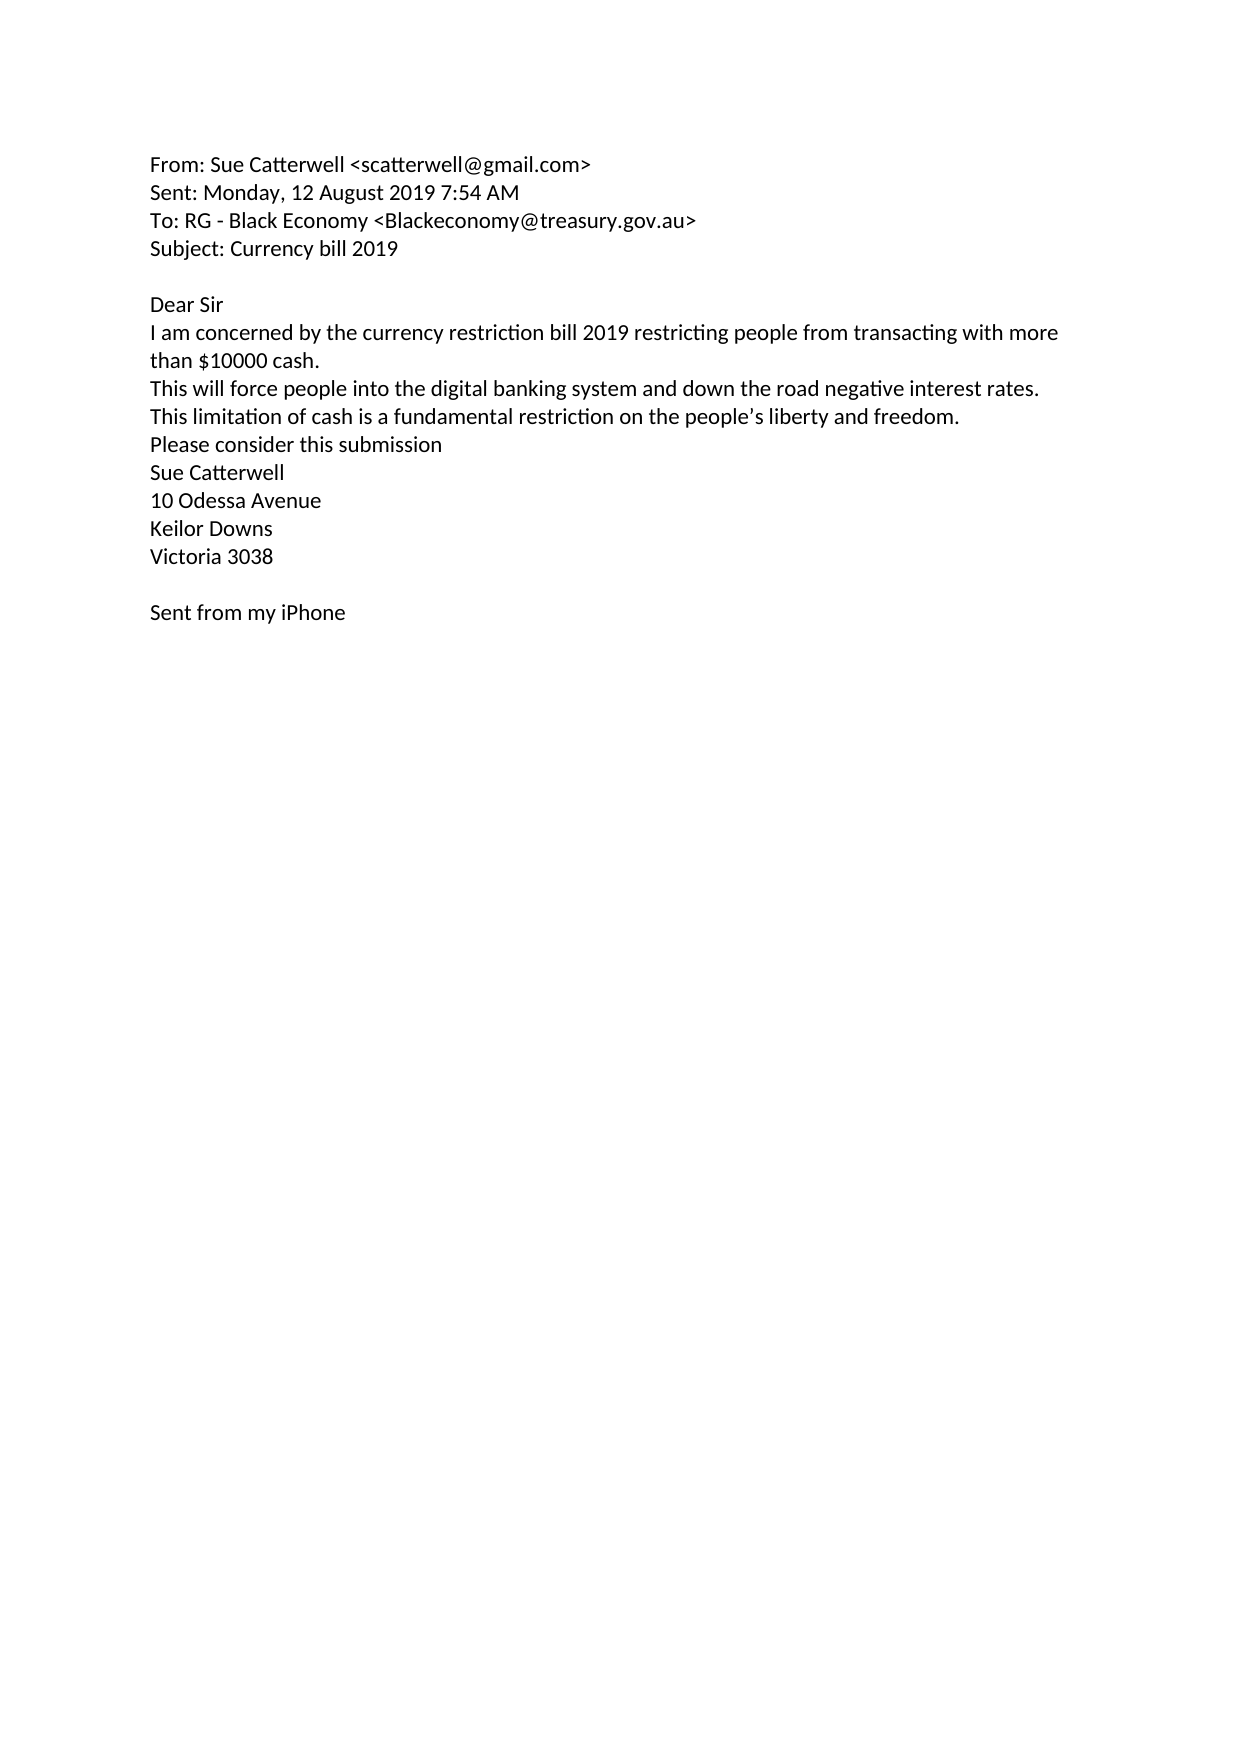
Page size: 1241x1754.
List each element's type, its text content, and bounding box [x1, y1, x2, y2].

text Keilor Downs [150, 514, 1090, 542]
text 10 Odessa Avenue [150, 486, 1090, 514]
text Sue Catterwell [150, 458, 1090, 486]
text Please consider this submission [150, 430, 1090, 458]
text This limitation of cash is a fundamental restriction on the people’s liberty and freedom. [150, 402, 1090, 430]
text From: Sue Catterwell <scatterwell@gmail.com> Sent: Monday, 12 August 2019 7:54 AM To: RG - Black Economy <Blackeconomy@treasury.gov.au> Subject: Currency bill 2019 [150, 150, 1090, 262]
text I am concerned by the currency restriction bill 2019 restricting people from transacting with more than $10000 cash. [150, 318, 1090, 374]
text Dear Sir [150, 290, 1090, 318]
text Sent from my iPhone [150, 598, 1090, 626]
text This will force people into the digital banking system and down the road negative interest rates. [150, 374, 1090, 402]
text Victoria 3038 [150, 542, 1090, 570]
